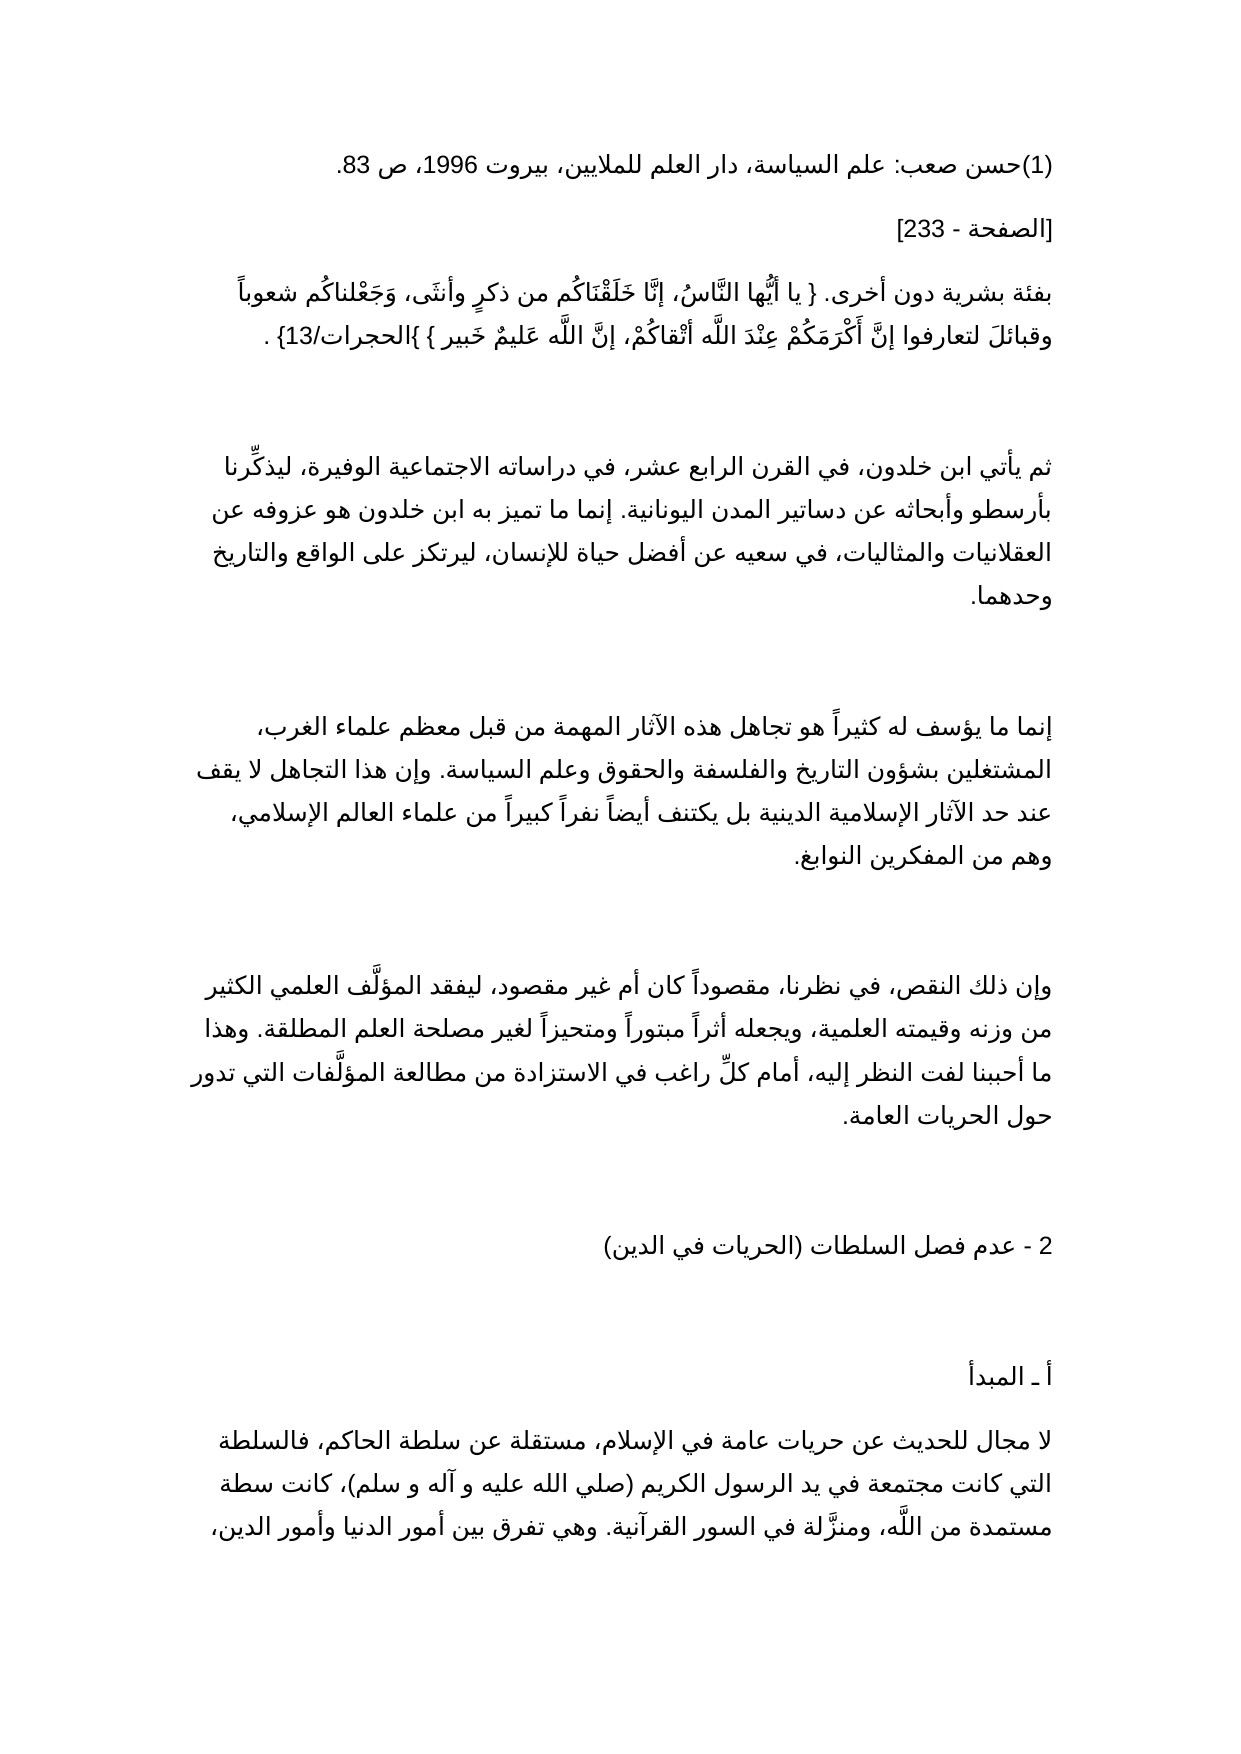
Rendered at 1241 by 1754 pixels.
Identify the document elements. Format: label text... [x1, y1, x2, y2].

text [الصفحة - 233] [187, 214, 1053, 243]
text ثم يأتي ابن خلدون، في القرن الرابع عشر، في دراساته الاجتماعية الوفيرة، ليذكِّرنا بأرسطو وأبحاثه عن دساتير المدن اليونانية. إنما ما تميز به ابن خلدون هو عزوفه عن العقلانيات والمثاليات، في سعيه عن أفضل حياة للإنسان، ليرتكز على الواقع والتاريخ وحدهما. [187, 452, 1053, 610]
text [187, 1426, 1053, 1541]
text أ ـ المبدأ [187, 1362, 1053, 1391]
text 2 - عدم فصل السلطات (الحريات في الدين) [187, 1231, 1053, 1260]
text (1)حسن صعب: علم السياسة، دار العلم للملايين، بيروت 1996، ص 83. [187, 150, 1053, 179]
text وإن ذلك النقص، في نظرنا، مقصوداً كان أم غير مقصود، ليفقد المؤلَّف العلمي الكثير من وزنه وقيمته العلمية، ويجعله أثراً مبتوراً ومتحيزاً لغير مصلحة العلم المطلقة. وهذا ما أحببنا لفت النظر إليه، أمام كلِّ راغب في الاستزادة من مطالعة المؤلَّفات التي تدور حول الحريات العامة. [187, 971, 1053, 1129]
text إنما ما يؤسف له كثيراً هو تجاهل هذه الآثار المهمة من قبل معظم علماء الغرب، المشتغلين بشؤون التاريخ والفلسفة والحقوق وعلم السياسة. وإن هذا التجاهل لا يقف عند حد الآثار الإسلامية الدينية بل يكتنف أيضاً نفراً كبيراً من علماء العالم الإسلامي، وهم من المفكرين النوابغ. [187, 711, 1053, 869]
text بفئة بشرية دون أخرى. { يا أيُّها النَّاسُ، إنَّا خَلَقْنَاكُم من ذكرٍ وأنثَى، وَجَعْلناكُم شعوباً وقبائلَ لتعارفوا إنَّ أَكْرَمَكُمْ عِنْدَ اللَّه أتْقاكُمْ، إنَّ اللَّه عَليمٌ خَبير } }الحجرات/13} . [187, 278, 1053, 350]
